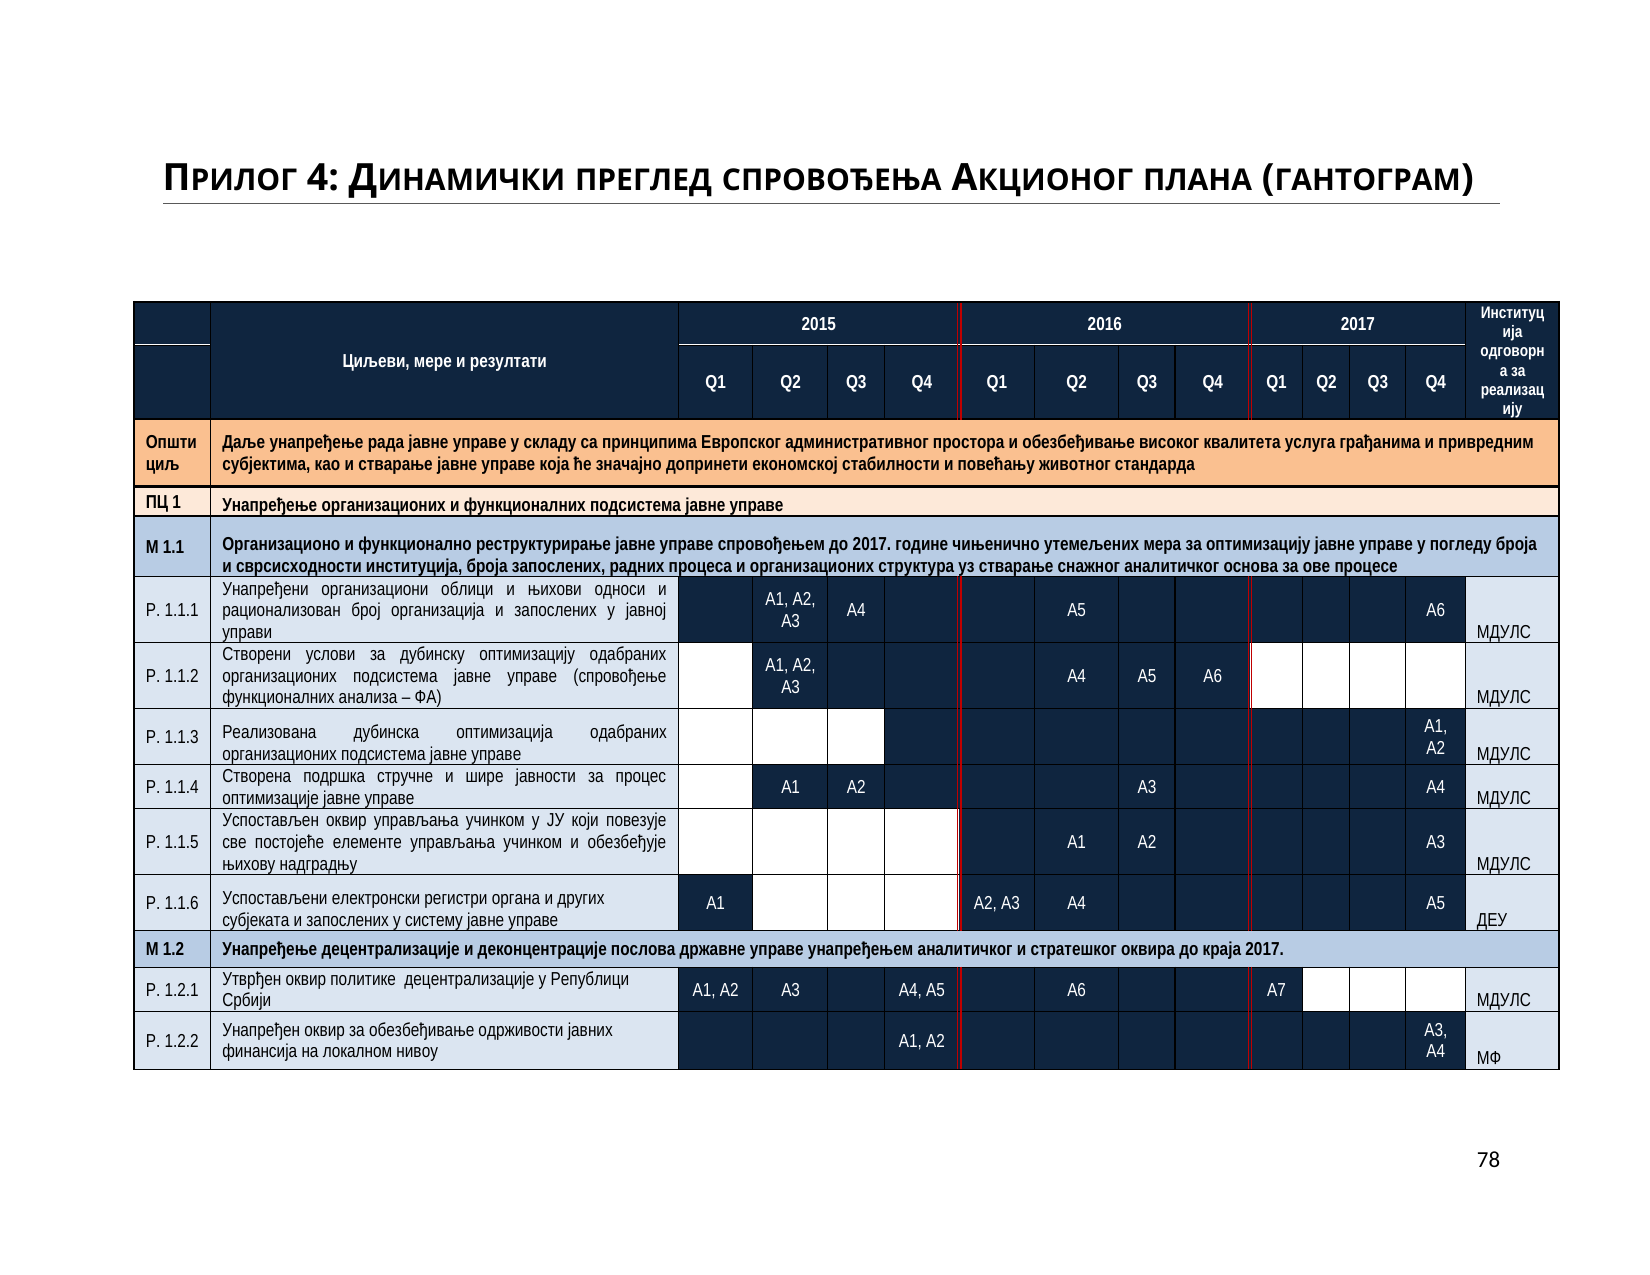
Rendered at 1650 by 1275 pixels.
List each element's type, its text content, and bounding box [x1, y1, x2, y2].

table_cell [679, 809, 752, 874]
table_cell Унапређење организационих и функционалних подсистема јавне управе [211, 488, 1558, 515]
table_cell Q3 [1350, 346, 1405, 418]
table_cell [1350, 709, 1405, 764]
table_cell A1, A2 [679, 968, 752, 1011]
table_cell [885, 643, 957, 708]
table_cell МДУЛС [1466, 577, 1558, 642]
table_cell [679, 709, 752, 764]
table_cell Р. 1.1.4 [135, 765, 210, 808]
table_cell МДУЛС [1466, 765, 1558, 808]
table_cell Општи циљ [135, 420, 210, 485]
table_cell A3, A4 [1406, 1012, 1465, 1069]
table_cell Створени услови за дубинску оптимизацију одабраних организационих подсистема јавне управе (спровођење функционалних анализа – ФА) [211, 643, 678, 708]
table_cell A6 [1406, 577, 1465, 642]
table_cell A3 [1406, 809, 1465, 874]
table_cell [828, 875, 884, 930]
table_cell A4 [1406, 765, 1465, 808]
table_cell Унапређење децентрализације и деконцентрације послова државне управе унапређењем аналитичког и стратешког оквира до краја 2017. [211, 931, 1558, 967]
table_cell [828, 709, 884, 764]
table_cell Q2 [1035, 346, 1118, 418]
table_cell A2, A3 [962, 875, 1034, 930]
table_cell [1176, 875, 1248, 930]
table_header [135, 303, 210, 344]
table_cell Р. 1.1.6 [135, 875, 210, 930]
table_cell Q3 [1119, 346, 1174, 418]
table_cell Q1 [962, 346, 1034, 418]
table_cell Реализована дубинска оптимизација одабраних организационих подсистема јавне управе [211, 709, 678, 764]
table_cell A5 [1406, 875, 1465, 930]
table_cell [885, 709, 957, 764]
table_cell Q4 [885, 346, 957, 418]
table_cell [885, 577, 957, 642]
table_header 2015 [679, 303, 957, 344]
table_cell [1303, 577, 1349, 642]
table_cell МДУЛС [1466, 643, 1558, 708]
table_cell [1119, 968, 1174, 1011]
table_cell [962, 643, 1034, 708]
table_cell [1350, 765, 1405, 808]
table_cell Q1 [1252, 346, 1302, 418]
table_cell ПЦ 1 [135, 488, 210, 515]
table_cell A3 [1119, 765, 1174, 808]
table_cell Утврђен оквир политике децентрализације у Републици Србији [211, 968, 678, 1011]
table_cell [1350, 875, 1405, 930]
table_cell A3 [753, 968, 827, 1011]
table_cell Р. 1.1.2 [135, 643, 210, 708]
table_cell A6 [1176, 643, 1248, 708]
table_cell A1 [679, 875, 752, 930]
table_cell [1252, 577, 1302, 642]
table_cell [1252, 1012, 1302, 1069]
table_cell [679, 765, 752, 808]
table_cell Q2 [1303, 346, 1349, 418]
table_cell Унапређени организациони облици и њихови односи и рационализован број организација и запослених у јавној управи [211, 577, 678, 642]
table_cell [962, 1012, 1034, 1069]
table_cell [885, 809, 957, 874]
table_cell [679, 1012, 752, 1069]
table_cell МДУЛС [1466, 809, 1558, 874]
table_cell [1119, 875, 1174, 930]
table_cell A7 [1252, 968, 1302, 1011]
table_cell Даље унапређење рада јавне управе у складу са принципима Европског административног простора и обезбеђивање високог квалитета услуга грађанима и привредним субјектима, као и стварање јавне управе која ће значајно допринети економској стабилности и повећању животног стандарда [211, 420, 1558, 485]
table_cell [828, 643, 884, 708]
table_cell [1303, 765, 1349, 808]
table_cell [1350, 643, 1405, 708]
table_cell A1, A2, A3 [753, 643, 827, 708]
table_cell A4 [828, 577, 884, 642]
table_cell [1406, 643, 1465, 708]
table_cell [1176, 577, 1248, 642]
table_cell [962, 709, 1034, 764]
table_cell Организационо и функционално реструктурирање јавне управе спровођењем до 2017. године чињенично утемељених мера за оптимизацију јавне управе у погледу броја и сврсисходности институција, броја запослених, радних процеса и организационих структура уз стварање снажног аналитичког основа за ове процесе [211, 517, 1558, 576]
table_cell [1035, 1012, 1118, 1069]
table_cell [1252, 875, 1302, 930]
table_cell Р. 1.1.5 [135, 809, 210, 874]
table_cell [1176, 765, 1248, 808]
table_cell [753, 809, 827, 874]
table_cell A1, A2 [1406, 709, 1465, 764]
table_cell A1, A2, A3 [753, 577, 827, 642]
table_cell A4 [1035, 643, 1118, 708]
table_cell [885, 875, 957, 930]
table_cell A5 [1035, 577, 1118, 642]
table_cell Р. 1.1.1 [135, 577, 210, 642]
table_cell [962, 809, 1034, 874]
table_cell A1 [753, 765, 827, 808]
table_cell [1303, 875, 1349, 930]
table_cell [1035, 709, 1118, 764]
table_cell [1303, 968, 1349, 1011]
table_cell [1303, 643, 1349, 708]
table_cell [828, 968, 884, 1011]
table_cell A2 [1119, 809, 1174, 874]
table_header Циљеви, мере и резултати [211, 303, 678, 418]
table_cell [1119, 1012, 1174, 1069]
table_cell Р. 1.2.2 [135, 1012, 210, 1069]
table_cell [1119, 577, 1174, 642]
table_cell [885, 765, 957, 808]
table_cell [1406, 968, 1465, 1011]
table_cell Р. 1.2.1 [135, 968, 210, 1011]
table_cell [679, 643, 752, 708]
table_cell [1303, 709, 1349, 764]
table_cell [1303, 809, 1349, 874]
table_cell [1350, 968, 1405, 1011]
table_cell [1303, 1012, 1349, 1069]
table_cell Р. 1.1.3 [135, 709, 210, 764]
table_cell [1176, 809, 1248, 874]
table_cell [1252, 709, 1302, 764]
table_cell [1252, 643, 1302, 708]
table_cell Успостављен оквир управљања учинком у ЈУ који повезује све постојеће елементе управљања учинком и обезбеђује њихову надградњу [211, 809, 678, 874]
table_cell [1350, 1012, 1405, 1069]
table_cell A1 [1035, 809, 1118, 874]
table_cell [753, 1012, 827, 1069]
table_header Институција одговорна за реализацију [1466, 303, 1558, 418]
table_cell ДЕУ [1466, 875, 1558, 930]
table_cell [135, 346, 210, 418]
table_cell [828, 1012, 884, 1069]
table_cell Q4 [1176, 346, 1248, 418]
table_cell Унапређен оквир за обезбеђивање одрживости јавних финансија на локалном нивоу [211, 1012, 678, 1069]
table_cell [1176, 709, 1248, 764]
table_cell МДУЛС [1466, 968, 1558, 1011]
table_header 2017 [1252, 303, 1465, 344]
table_cell [1252, 765, 1302, 808]
table_cell [1119, 709, 1174, 764]
table_cell Q1 [679, 346, 752, 418]
table_cell [1035, 765, 1118, 808]
table_cell МДУЛС [1466, 709, 1558, 764]
table_cell [1252, 809, 1302, 874]
table_cell A1, A2 [885, 1012, 957, 1069]
table_cell [962, 968, 1034, 1011]
table_cell МФ [1466, 1012, 1558, 1069]
table_cell [828, 809, 884, 874]
table_cell Успостављени електронски регистри органа и других субјеката и запослених у систему јавне управе [211, 875, 678, 930]
table_cell Створена подршка стручне и шире јавности за процес оптимизације јавне управе [211, 765, 678, 808]
table_cell [1176, 1012, 1248, 1069]
table_cell [1176, 968, 1248, 1011]
table_cell Q3 [828, 346, 884, 418]
table_cell Q2 [753, 346, 827, 418]
table_cell М 1.2 [135, 931, 210, 967]
table_cell [962, 765, 1034, 808]
table_cell М 1.1 [135, 517, 210, 576]
table_cell [1350, 577, 1405, 642]
table_cell A4 [1035, 875, 1118, 930]
table_cell A6 [1035, 968, 1118, 1011]
table_cell [753, 875, 827, 930]
table_header 2016 [962, 303, 1248, 344]
table_cell [1350, 809, 1405, 874]
table_cell A4, A5 [885, 968, 957, 1011]
table_cell Q4 [1406, 346, 1465, 418]
table_cell A2 [828, 765, 884, 808]
table_cell A5 [1119, 643, 1174, 708]
table_cell [962, 577, 1034, 642]
table_cell [679, 577, 752, 642]
table_cell [753, 709, 827, 764]
subtitle Прилог 4: Динамички преглед спровођења Акционог плана (гантограм) [162, 150, 1500, 204]
